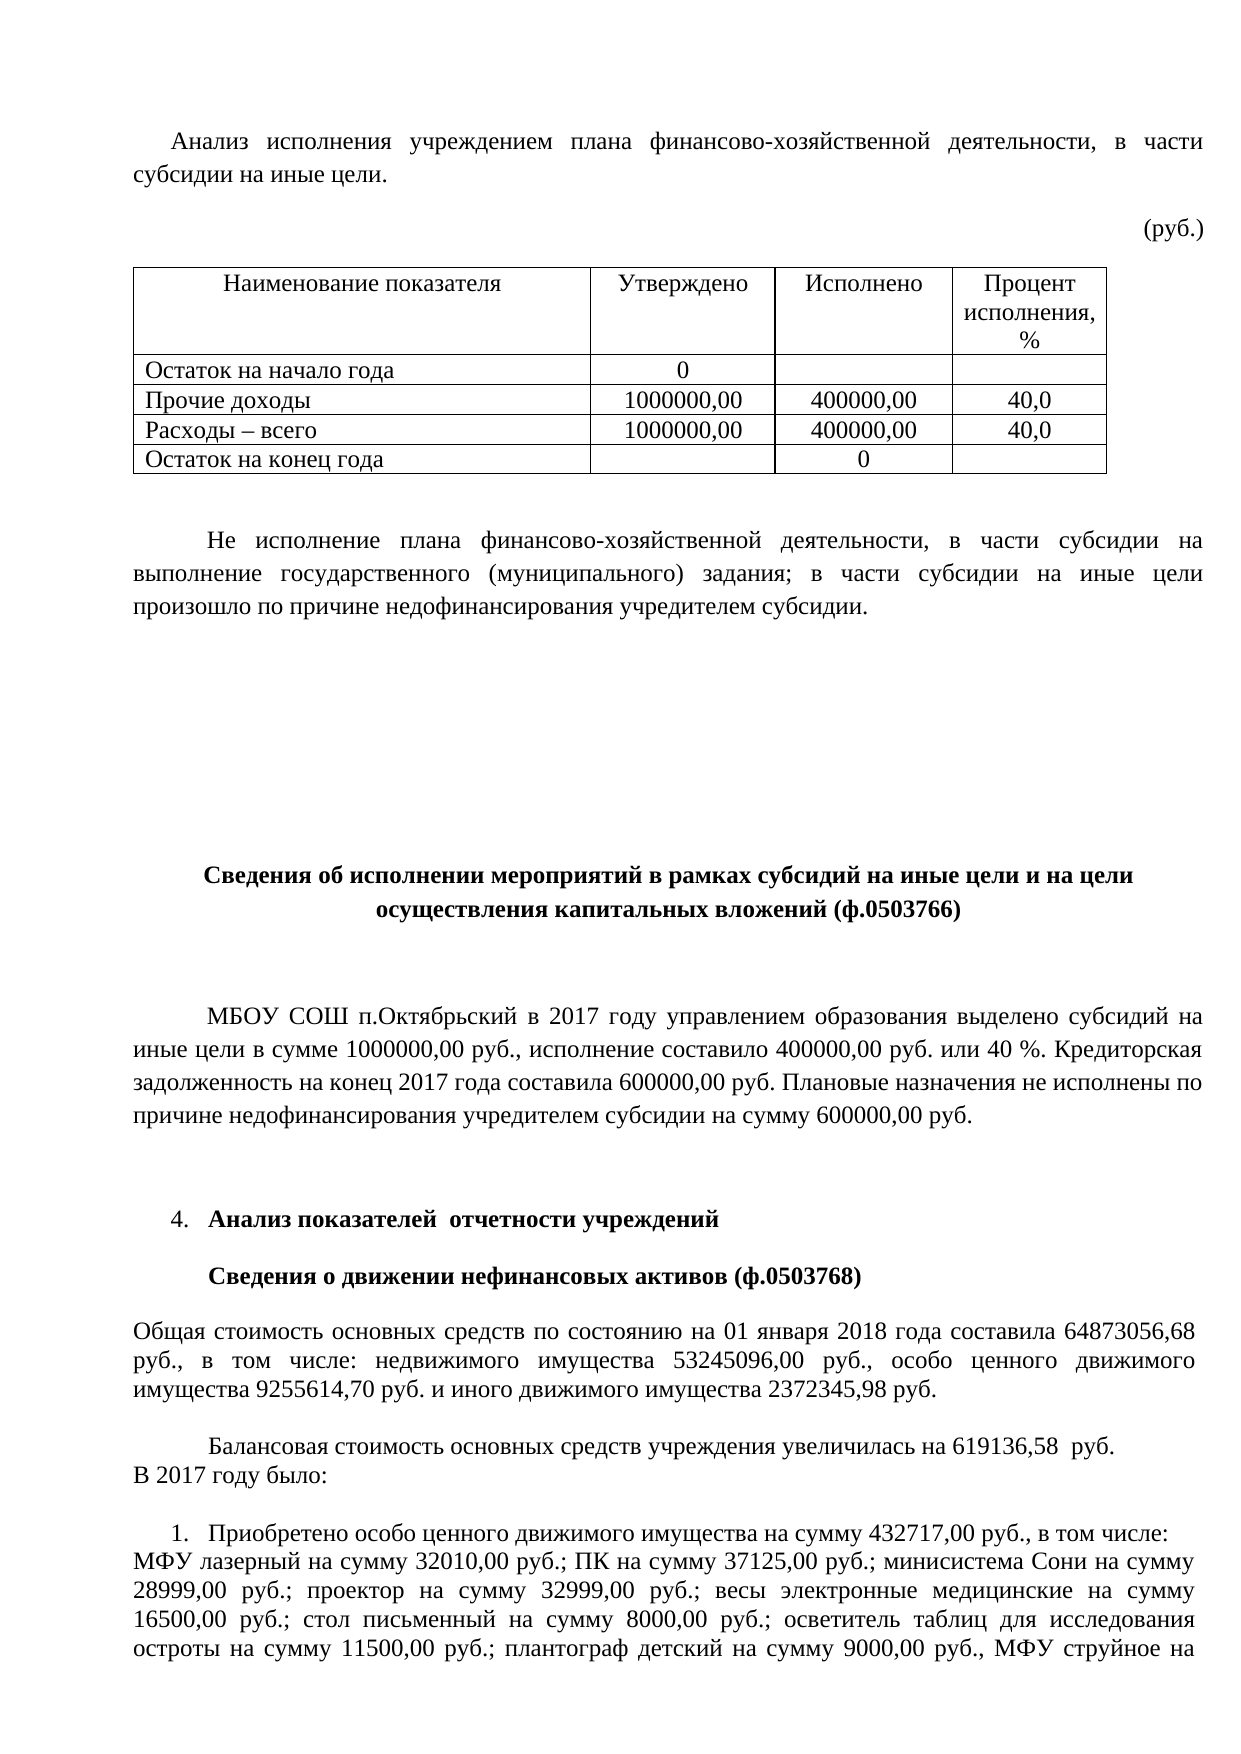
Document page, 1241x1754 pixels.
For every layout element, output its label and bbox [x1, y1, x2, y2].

table_cell [133, 75, 1204, 1661]
